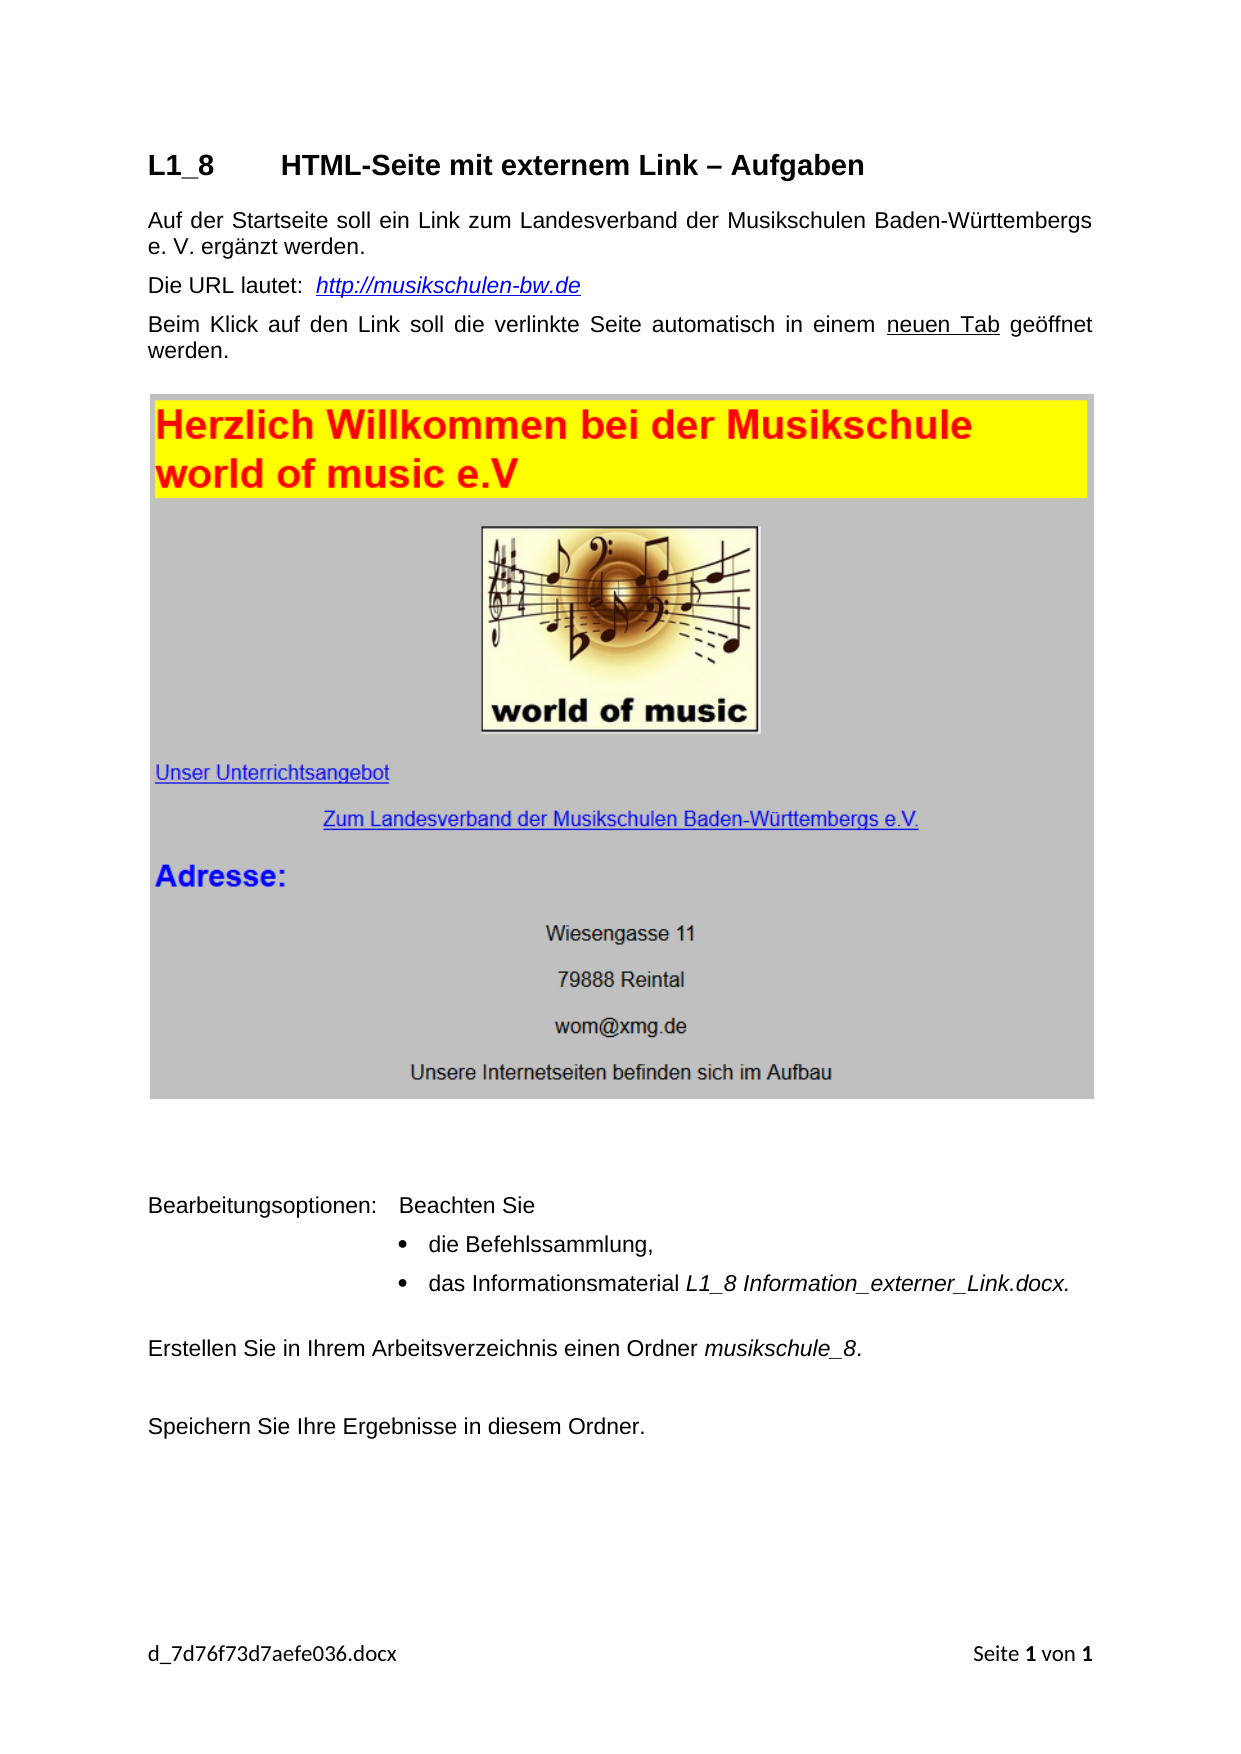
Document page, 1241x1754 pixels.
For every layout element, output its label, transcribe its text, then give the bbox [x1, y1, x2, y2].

list Speichern Sie Ihre Ergebnisse in diesem Ordner. [148, 1413, 1093, 1439]
list das Informationsmaterial L1_8 Information_externer_Link.docx. [399, 1270, 1137, 1296]
picture [150, 394, 1094, 1098]
list die Befehlssammlung, [399, 1231, 1137, 1257]
text Die URL lautet: http://musikschulen-bw.de [148, 272, 1093, 298]
list Bearbeitungsoptionen: Beachten Sie [148, 1192, 1093, 1218]
text Beim Klick auf den Link soll die verlinkte Seite automatisch in einem neuen Tab geöffnet werden. [148, 311, 1093, 364]
list Erstellen Sie in Ihrem Arbeitsverzeichnis einen Ordner musikschule_8. [148, 1335, 1093, 1361]
text L1_8 HTML-Seite mit externem Link – Aufgaben [148, 148, 1093, 181]
text Auf der Startseite soll ein Link zum Landesverband der Musikschulen Baden-Württembergs e. V. ergänzt werden. [148, 207, 1093, 260]
